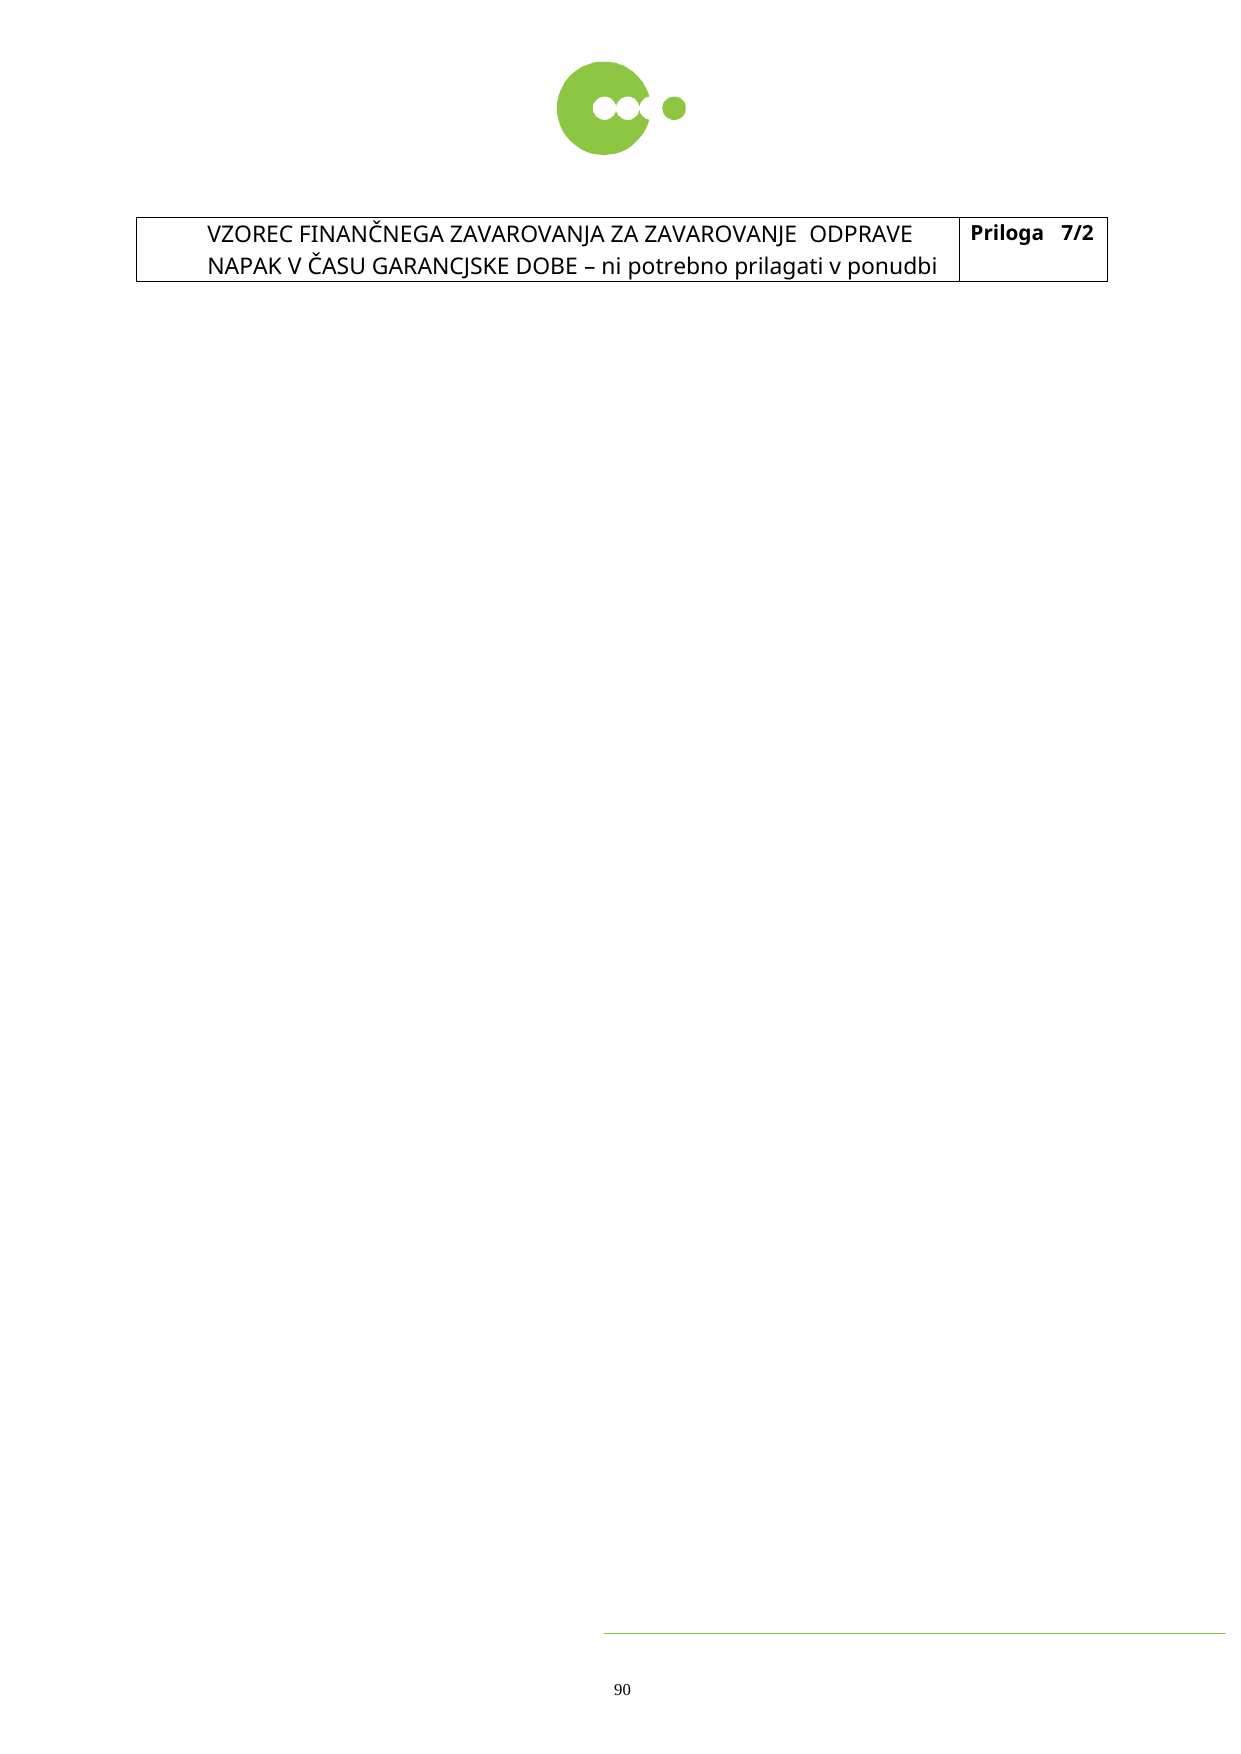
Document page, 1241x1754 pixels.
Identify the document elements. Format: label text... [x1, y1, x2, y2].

table_header Priloga [960, 218, 1048, 281]
table_header VZOREC FINANČNEGA ZAVAROVANJA ZA ZAVAROVANJE ODPRAVE NAPAK V ČASU GARANCJSKE DOBE – ni potrebno prilagati v ponudbi [200, 218, 959, 281]
table_header [137, 218, 200, 281]
table_header 7/2 [1049, 218, 1107, 281]
